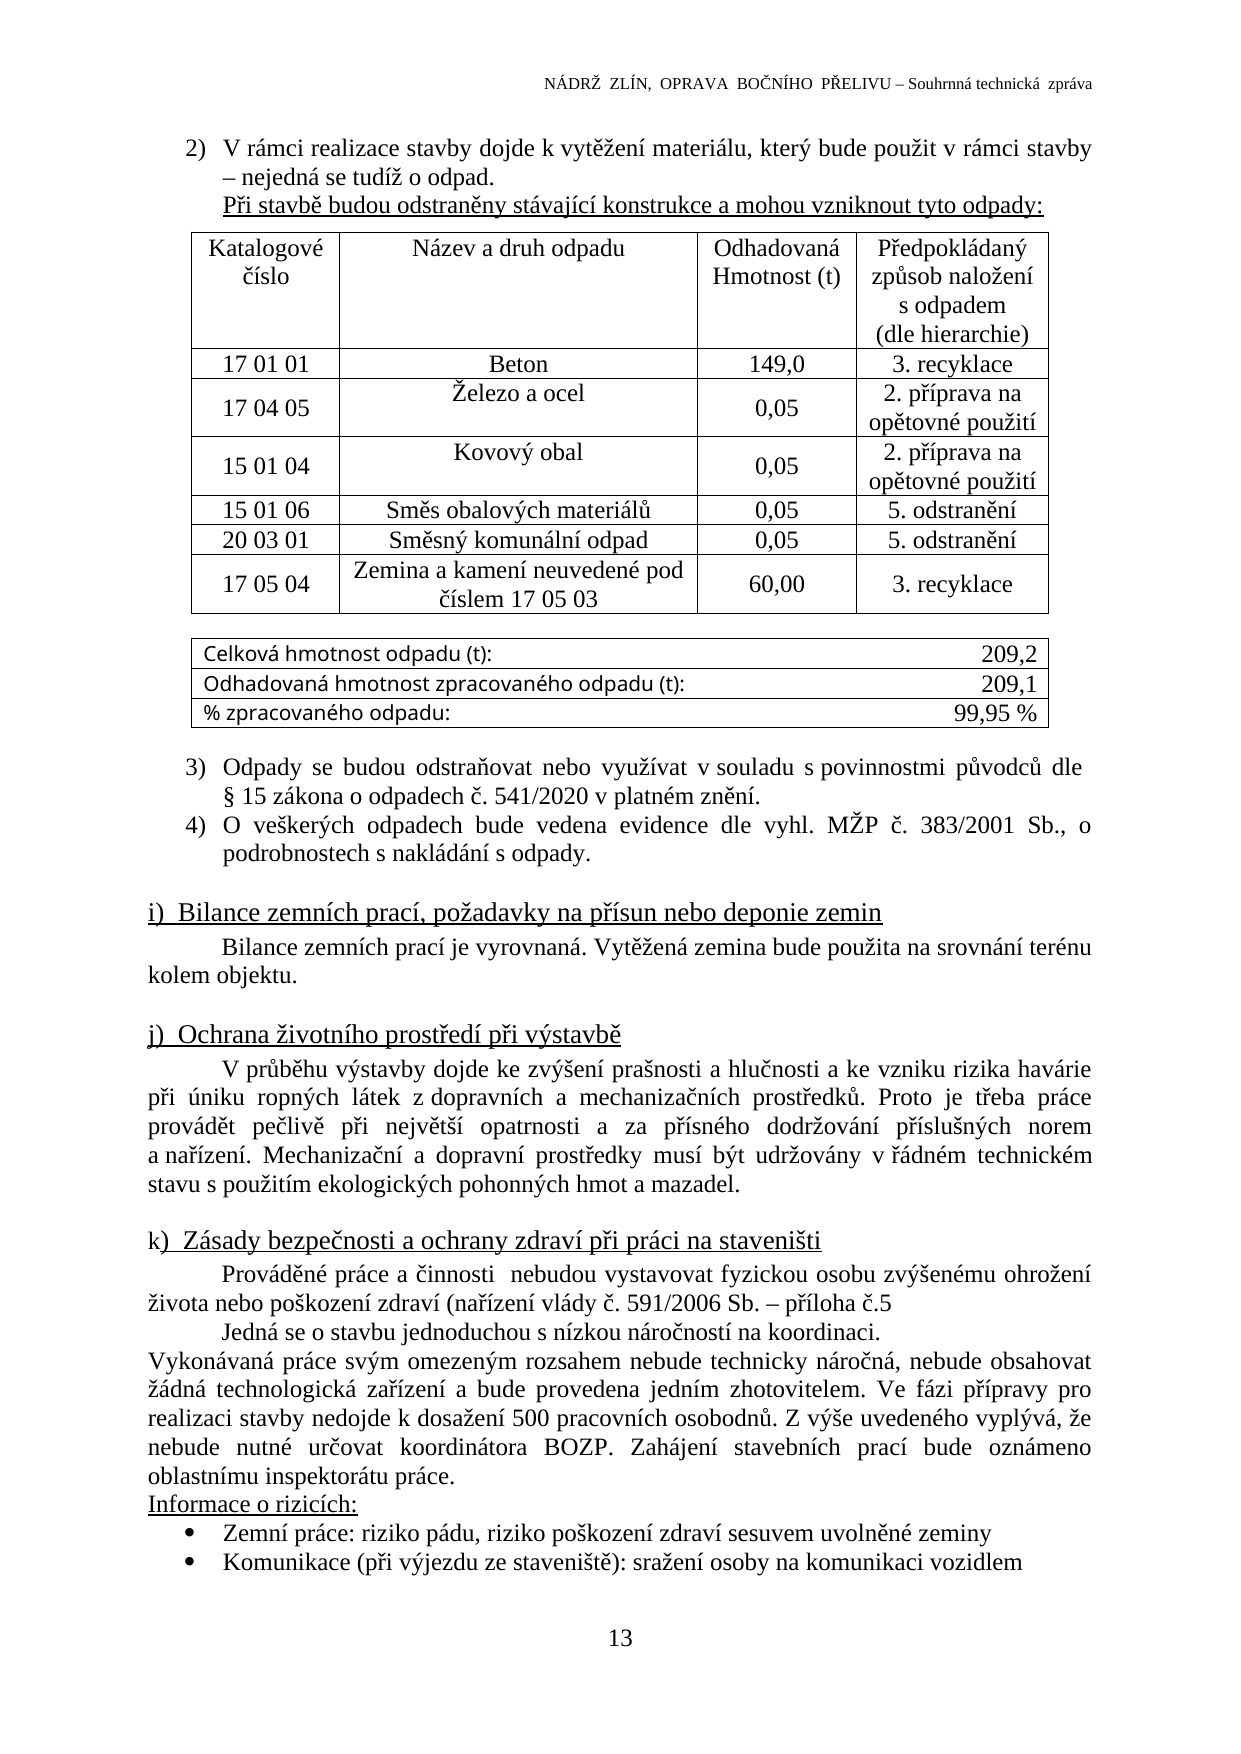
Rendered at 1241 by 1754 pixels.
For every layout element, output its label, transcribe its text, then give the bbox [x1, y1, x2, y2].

table_header Celková hmotnost odpadu (t): [192, 639, 889, 668]
table_cell 17 01 01 [192, 349, 339, 377]
table_cell 5. odstranění [857, 496, 1048, 524]
table_cell % zpracovaného odpadu: [192, 699, 889, 727]
text Jedná se o stavbu jednoduchou s nízkou náročností na koordinaci. [148, 1317, 1093, 1346]
list Zemní práce: riziko pádu, riziko poškození zdraví sesuvem uvolněné zeminy [185, 1518, 1093, 1547]
table_cell Směsný komunální odpad [340, 525, 697, 554]
table_header Katalogové číslo [192, 233, 339, 348]
table_cell Kovový obal [340, 437, 697, 494]
table_cell 0,05 [698, 437, 856, 494]
table_cell Beton [340, 349, 697, 377]
list Při stavbě budou odstraněny stávající konstrukce a mohou vzniknout tyto odpady: [223, 190, 1093, 219]
table_cell 17 05 04 [192, 555, 339, 613]
table_cell 0,05 [698, 496, 856, 524]
table_cell 17 04 05 [192, 379, 339, 436]
table_cell 2. příprava na opětovné použití [857, 379, 1048, 436]
text V průběhu výstavby dojde ke zvýšení prašnosti a hlučnosti a ke vzniku rizika havárie při úniku ropných látek z dopravních a mechanizačních prostředků. Proto je třeba práce provádět pečlivě při největší opatrnosti a za přísného dodržování příslušných norem a nařízení. Mechanizační a dopravní prostředky musí být udržovány v řádném technickém stavu s použitím ekologických pohonných hmot a mazadel. [148, 1054, 1093, 1197]
text Bilance zemních prací je vyrovnaná. Vytěžená zemina bude použita na srovnání terénu kolem objektu. [148, 932, 1093, 989]
table_cell 149,0 [698, 349, 856, 377]
text Vykonávaná práce svým omezeným rozsahem nebude technicky náročná, nebude obsahovat žádná technologická zařízení a bude provedena jedním zhotovitelem. Ve fázi přípravy pro realizaci stavby nedojde k dosažení 500 pracovních osobodnů. Z výše uvedeného vyplývá, že nebude nutné určovat koordinátora BOZP. Zahájení stavebních prací bude oznámeno oblastnímu inspektorátu práce. [148, 1346, 1093, 1489]
table_cell 15 01 04 [192, 437, 339, 494]
table_cell Odhadovaná hmotnost zpracovaného odpadu (t): [192, 669, 889, 697]
table_cell Zemina a kamení neuvedené pod číslem 17 05 03 [340, 555, 697, 613]
table_header Odhadovaná Hmotnost (t) [698, 233, 856, 348]
table_cell 0,05 [698, 525, 856, 554]
list O veškerých odpadech bude vedena evidence dle vyhl. MŽP č. 383/2001 Sb., o podrobnostech s nakládání s odpady. [185, 810, 1093, 867]
list Odpady se budou odstraňovat nebo využívat v souladu s povinnostmi původců dle § 15 zákona o odpadech č. 541/2020 v platném znění. [185, 752, 1093, 810]
table_cell 99,95 % [889, 699, 1048, 727]
table_cell 3. recyklace [857, 555, 1048, 613]
table_cell 5. odstranění [857, 525, 1048, 554]
table_cell 2. příprava na opětovné použití [857, 437, 1048, 494]
table_cell 3. recyklace [857, 349, 1048, 377]
subtitle i) Bilance zemních prací, požadavky na přísun nebo deponie zemin [148, 896, 1093, 927]
table_cell 15 01 06 [192, 496, 339, 524]
text Prováděné práce a činnosti nebudou vystavovat fyzickou osobu zvýšenému ohrožení života nebo poškození zdraví (nařízení vlády č. 591/2006 Sb. – příloha č.5 [148, 1259, 1093, 1317]
table_cell Směs obalových materiálů [340, 496, 697, 524]
table_cell 0,05 [698, 379, 856, 436]
list V rámci realizace stavby dojde k vytěžení materiálu, který bude použit v rámci stavby – nejedná se tudíž o odpad. [185, 133, 1093, 190]
table_cell 209,1 [889, 669, 1048, 697]
text Informace o rizicích: [148, 1489, 1093, 1518]
table_header Název a druh odpadu [340, 233, 697, 348]
table_header 209,2 [889, 639, 1048, 668]
table_cell 20 03 01 [192, 525, 339, 554]
table_cell 60,00 [698, 555, 856, 613]
subtitle j) Ochrana životního prostředí při výstavbě [148, 1018, 1093, 1049]
table_header Předpokládaný způsob naložení s odpadem (dle hierarchie) [857, 233, 1048, 348]
list Komunikace (při výjezdu ze staveniště): sražení osoby na komunikaci vozidlem [185, 1547, 1093, 1576]
text k) Zásady bezpečnosti a ochrany zdraví při práci na staveništi [148, 1224, 1093, 1255]
table_cell Železo a ocel [340, 379, 697, 436]
